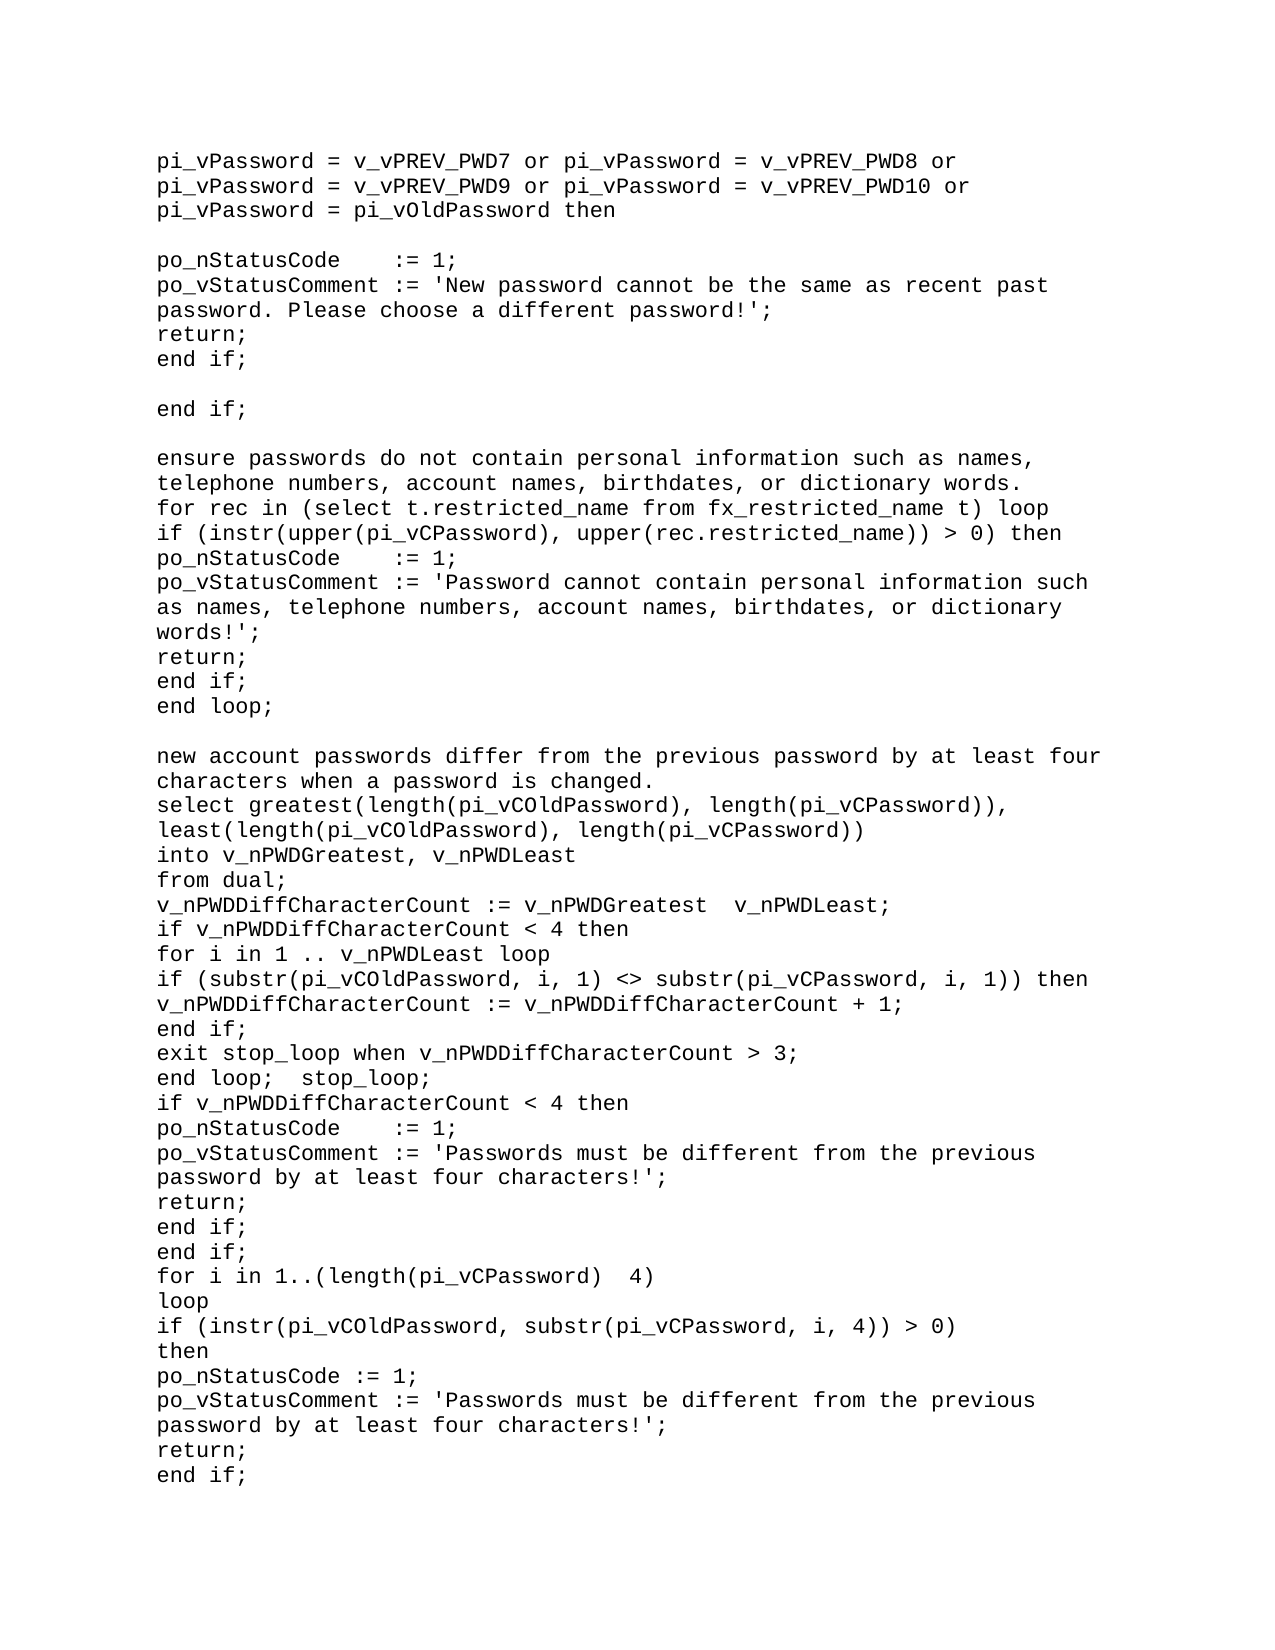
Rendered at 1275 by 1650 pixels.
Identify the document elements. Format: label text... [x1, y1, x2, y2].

text end if; [156, 1241, 1118, 1266]
text for i in 1..(length(pi_vCPassword) 4) [156, 1266, 1118, 1290]
text end if; [156, 1464, 1118, 1489]
text for rec in (select t.restricted_name from fx_restricted_name t) loop [156, 497, 1118, 522]
text po_nStatusCode := 1; [156, 249, 1118, 274]
text if (instr(upper(pi_vCPassword), upper(rec.restricted_name)) > 0) then [156, 522, 1118, 547]
text least(length(pi_vCOldPassword), length(pi_vCPassword)) [156, 819, 1118, 844]
text po_vStatusComment := 'Passwords must be different from the previous password by at least four characters!'; [156, 1389, 1118, 1439]
text new account passwords differ from the previous password by at least four characters when a password is changed. [156, 745, 1118, 794]
text exit stop_loop when v_nPWDDiffCharacterCount > 3; [156, 1042, 1118, 1067]
text end if; [156, 1018, 1118, 1042]
text ensure passwords do not contain personal information such as names, telephone numbers, account names, birthdates, or dictionary words. [156, 447, 1118, 497]
text select greatest(length(pi_vCOldPassword), length(pi_vCPassword)), [156, 794, 1118, 819]
text from dual; [156, 869, 1118, 894]
text po_nStatusCode := 1; [156, 547, 1118, 571]
text po_vStatusComment := 'New password cannot be the same as recent past password. Please choose a different password!'; [156, 274, 1118, 323]
text end loop; stop_loop; [156, 1067, 1118, 1092]
text return; [156, 1191, 1118, 1216]
text if (instr(pi_vCOldPassword, substr(pi_vCPassword, i, 4)) > 0) [156, 1315, 1118, 1340]
text if v_nPWDDiffCharacterCount < 4 then [156, 918, 1118, 943]
text po_vStatusComment := 'Password cannot contain personal information such as names, telephone numbers, account names, birthdates, or dictionary words!'; [156, 571, 1118, 646]
text if (substr(pi_vCOldPassword, i, 1) <> substr(pi_vCPassword, i, 1)) then [156, 968, 1118, 993]
text into v_nPWDGreatest, v_nPWDLeast [156, 844, 1118, 869]
text v_nPWDDiffCharacterCount := v_nPWDGreatest v_nPWDLeast; [156, 894, 1118, 918]
text end loop; [156, 695, 1118, 720]
text end if; [156, 398, 1118, 423]
text pi_vPassword = v_vPREV_PWD9 or pi_vPassword = v_vPREV_PWD10 or [156, 175, 1118, 199]
text end if; [156, 671, 1118, 695]
text return; [156, 323, 1118, 348]
text pi_vPassword = pi_vOldPassword then [156, 199, 1118, 224]
text return; [156, 646, 1118, 671]
text po_vStatusComment := 'Passwords must be different from the previous password by at least four characters!'; [156, 1142, 1118, 1191]
text pi_vPassword = v_vPREV_PWD7 or pi_vPassword = v_vPREV_PWD8 or [156, 150, 1118, 175]
text loop [156, 1290, 1118, 1315]
text end if; [156, 348, 1118, 373]
text then [156, 1340, 1118, 1365]
text end if; [156, 1216, 1118, 1241]
text if v_nPWDDiffCharacterCount < 4 then [156, 1092, 1118, 1117]
text po_nStatusCode := 1; [156, 1117, 1118, 1142]
text po_nStatusCode := 1; [156, 1365, 1118, 1389]
text v_nPWDDiffCharacterCount := v_nPWDDiffCharacterCount + 1; [156, 993, 1118, 1018]
text for i in 1 .. v_nPWDLeast loop [156, 943, 1118, 968]
text return; [156, 1439, 1118, 1464]
